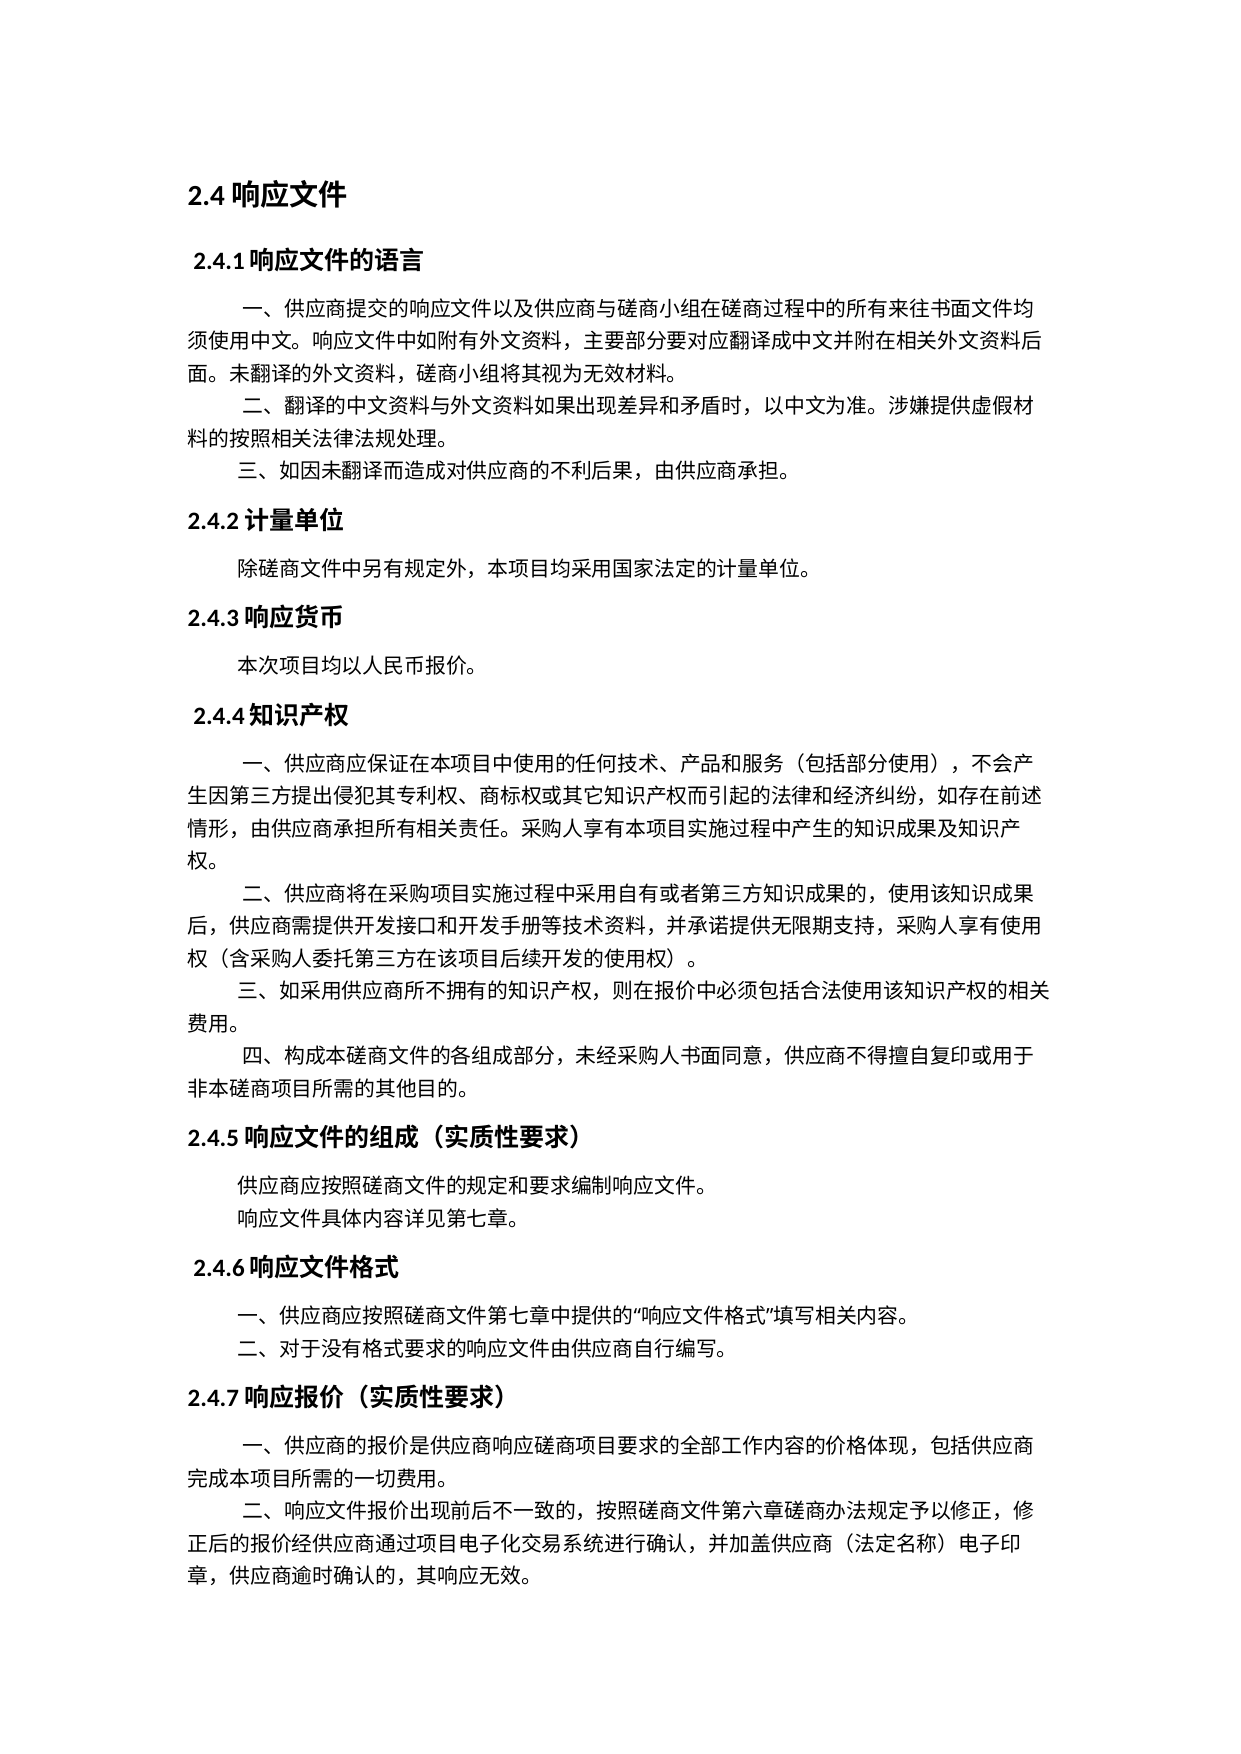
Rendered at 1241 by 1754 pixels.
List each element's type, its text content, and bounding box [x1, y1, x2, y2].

text 2.4.5响应文件的组成（实质性要求） [187, 1104, 1053, 1169]
text 2.4.1响应文件的语言 [187, 227, 1053, 292]
text 四、构成本磋商文件的各组成部分，未经采购人书面同意，供应商不得擅自复印或用于非本磋商项目所需的其他目的。 [187, 1039, 1053, 1104]
text 本次项目均以人民币报价。 [187, 649, 1053, 682]
text 一、供应商的报价是供应商响应磋商项目要求的全部工作内容的价格体现，包括供应商完成本项目所需的一切费用。 [187, 1429, 1053, 1494]
text 一、供应商提交的响应文件以及供应商与磋商小组在磋商过程中的所有来往书面文件均须使用中文。响应文件中如附有外文资料，主要部分要对应翻译成中文并附在相关外文资料后面。未翻译的外文资料，磋商小组将其视为无效材料。 [187, 292, 1053, 389]
text 2.4.6响应文件格式 [187, 1234, 1053, 1299]
text 二、供应商将在采购项目实施过程中采用自有或者第三方知识成果的，使用该知识成果后，供应商需提供开发接口和开发手册等技术资料，并承诺提供无限期支持，采购人享有使用权（含采购人委托第三方在该项目后续开发的使用权）。 [187, 877, 1053, 974]
text 供应商应按照磋商文件的规定和要求编制响应文件。 [187, 1169, 1053, 1202]
text 二、响应文件报价出现前后不一致的，按照磋商文件第六章磋商办法规定予以修正，修正后的报价经供应商通过项目电子化交易系统进行确认，并加盖供应商（法定名称）电子印章，供应商逾时确认的，其响应无效。 [187, 1494, 1053, 1592]
text 三、如采用供应商所不拥有的知识产权，则在报价中必须包括合法使用该知识产权的相关费用。 [187, 974, 1053, 1039]
text 除磋商文件中另有规定外，本项目均采用国家法定的计量单位。 [187, 552, 1053, 584]
text 三、如因未翻译而造成对供应商的不利后果，由供应商承担。 [187, 454, 1053, 487]
text 2.4.4知识产权 [187, 682, 1053, 747]
text 2.4响应文件 [187, 162, 1053, 227]
text 响应文件具体内容详见第七章。 [187, 1202, 1053, 1234]
text 一、供应商应按照磋商文件第七章中提供的“响应文件格式”填写相关内容。 [187, 1299, 1053, 1332]
text 二、翻译的中文资料与外文资料如果出现差异和矛盾时，以中文为准。涉嫌提供虚假材料的按照相关法律法规处理。 [187, 389, 1053, 454]
text 二、对于没有格式要求的响应文件由供应商自行编写。 [187, 1332, 1053, 1364]
text 2.4.7响应报价（实质性要求） [187, 1364, 1053, 1429]
text 2.4.2计量单位 [187, 487, 1053, 552]
text 一、供应商应保证在本项目中使用的任何技术、产品和服务（包括部分使用），不会产生因第三方提出侵犯其专利权、商标权或其它知识产权而引起的法律和经济纠纷，如存在前述情形，由供应商承担所有相关责任。采购人享有本项目实施过程中产生的知识成果及知识产权。 [187, 747, 1053, 877]
text 2.4.3响应货币 [187, 584, 1053, 649]
